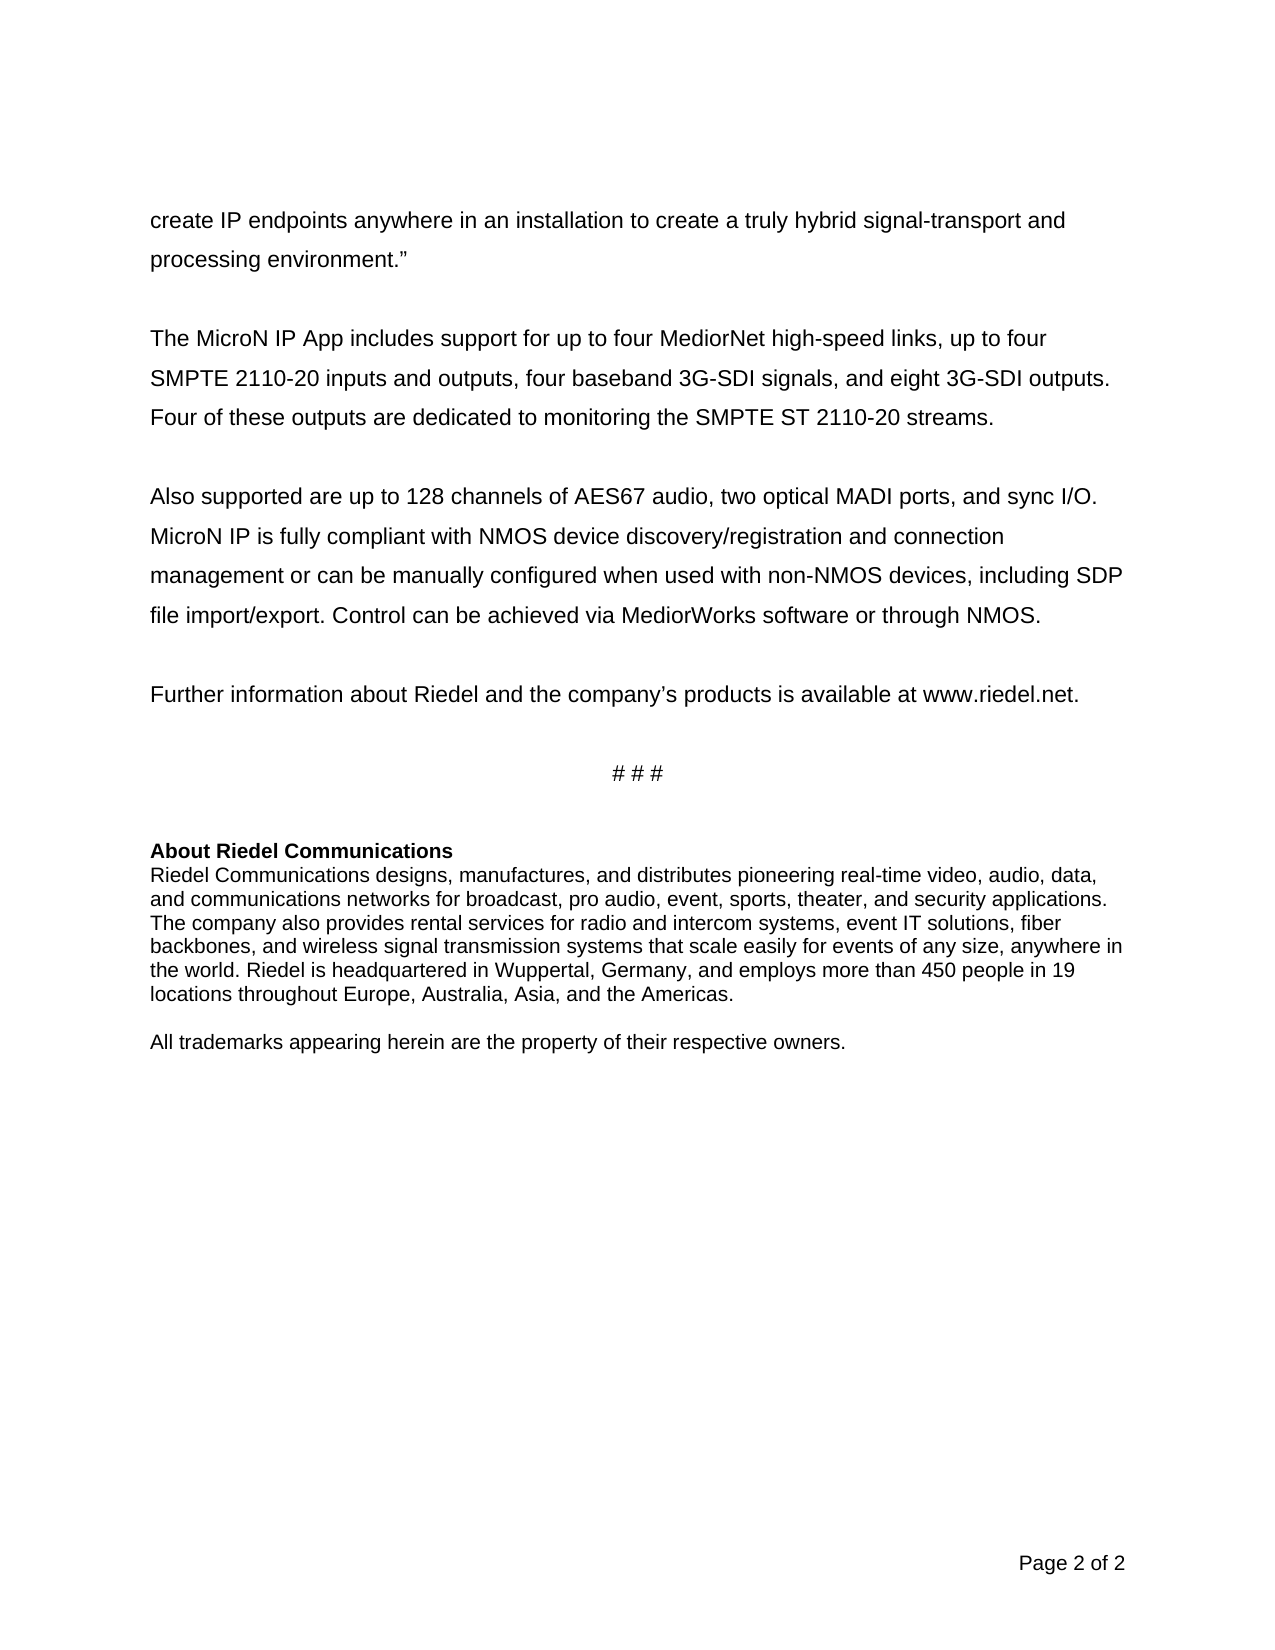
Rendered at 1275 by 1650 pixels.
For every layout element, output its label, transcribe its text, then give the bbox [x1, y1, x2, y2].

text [150, 207, 1125, 273]
text Riedel Communications designs, manufactures, and distributes pioneering real-time video, audio, data, and communications networks for broadcast, pro audio, event, sports, theater, and security applications. The company also provides rental services for radio and intercom systems, event IT solutions, fiber backbones, and wireless signal transmission systems that scale easily for events of any size, anywhere in the world. Riedel is headquartered in Wuppertal, Germany, and employs more than 450 people in 19 locations throughout Europe, Australia, Asia, and the Americas. [150, 862, 1125, 1006]
text Also supported are up to 128 channels of AES67 audio, two optical MADI ports, and sync I/O. MicroN IP is fully compliant with NMOS device discovery/registration and connection management or can be manually configured when used with non-NMOS devices, including SDP file import/export. Control can be achieved via MediorWorks software or through NMOS. [150, 483, 1125, 628]
text Further information about Riedel and the company’s products is available at www.riedel.net. [150, 681, 1125, 707]
text All trademarks appearing herein are the property of their respective owners. [150, 1030, 1125, 1054]
text # # # [150, 759, 1125, 786]
text The MicroN IP App includes support for up to four MediorNet high-speed links, up to four SMPTE 2110-20 inputs and outputs, four baseband 3G-SDI signals, and eight 3G-SDI outputs. Four of these outputs are dedicated to monitoring the SMPTE ST 2110-20 streams. [150, 325, 1125, 431]
text About Riedel Communications [150, 838, 1125, 862]
